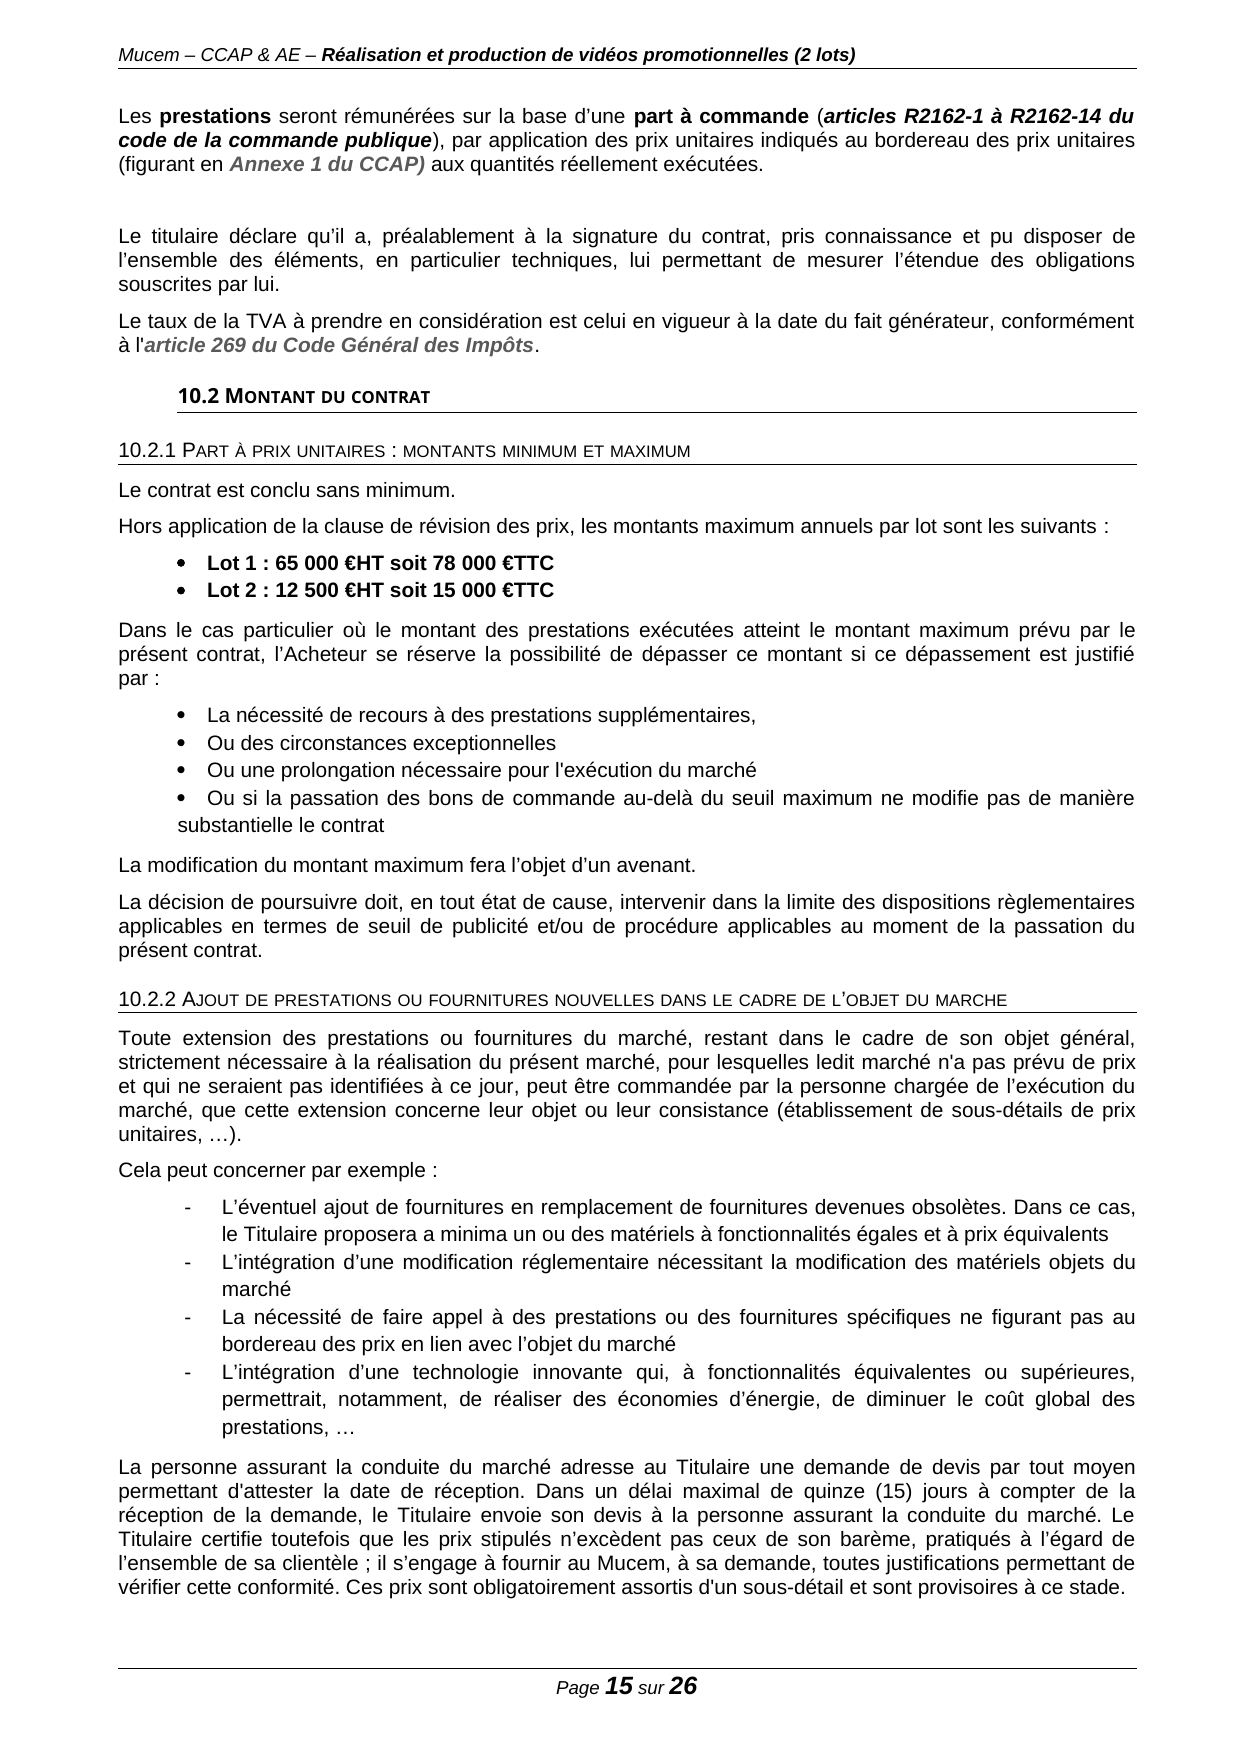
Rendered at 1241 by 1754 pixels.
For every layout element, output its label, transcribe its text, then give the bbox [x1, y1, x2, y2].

text Cela peut concerner par exemple : [118, 1158, 1137, 1182]
list L’éventuel ajout de fournitures en remplacement de fournitures devenues obsolètes. Dans ce cas, le Titulaire proposera a minima un ou des matériels à fonctionnalités égales et à prix équivalents [184, 1195, 1137, 1246]
text Le titulaire déclare qu’il a, préalablement à la signature du contrat, pris connaissance et pu disposer de l’ensemble des éléments, en particulier techniques, lui permettant de mesurer l’étendue des obligations souscrites par lui. [118, 224, 1137, 296]
subtitle Ajout de prestations ou fournitures nouvelles dans le cadre de l’objet du marche [118, 986, 1137, 1012]
text Toute extension des prestations ou fournitures du marché, restant dans le cadre de son objet général, strictement nécessaire à la réalisation du présent marché, pour lesquelles ledit marché n'a pas prévu de prix et qui ne seraient pas identifiées à ce jour, peut être commandée par la personne chargée de l’exécution du marché, que cette extension concerne leur objet ou leur consistance (établissement de sous-détails de prix unitaires, …). [118, 1026, 1137, 1146]
subtitle Montant du contrat [177, 382, 1137, 412]
text Hors application de la clause de révision des prix, les montants maximum annuels par lot sont les suivants : [118, 514, 1137, 538]
list La nécessité de faire appel à des prestations ou des fournitures spécifiques ne figurant pas au bordereau des prix en lien avec l’objet du marché [184, 1305, 1137, 1356]
list Lot 2 : 12 500 €HT soit 15 000 €TTC [177, 578, 1137, 602]
list Ou des circonstances exceptionnelles [177, 730, 1137, 754]
list Lot 1 : 65 000 €HT soit 78 000 €TTC [177, 551, 1137, 575]
list L’intégration d’une technologie innovante qui, à fonctionnalités équivalentes ou supérieures, permettrait, notamment, de réaliser des économies d’énergie, de diminuer le coût global des prestations, … [184, 1360, 1137, 1439]
text La décision de poursuivre doit, en tout état de cause, intervenir dans la limite des dispositions règlementaires applicables en termes de seuil de publicité et/ou de procédure applicables au moment de la passation du présent contrat. [118, 889, 1137, 961]
text La personne assurant la conduite du marché adresse au Titulaire une demande de devis par tout moyen permettant d'attester la date de réception. Dans un délai maximal de quinze (15) jours à compter de la réception de la demande, le Titulaire envoie son devis à la personne assurant la conduite du marché. Le Titulaire certifie toutefois que les prix stipulés n’excèdent pas ceux de son barème, pratiqués à l’égard de l’ensemble de sa clientèle ; il s’engage à fournir au Mucem, à sa demande, toutes justifications permettant de vérifier cette conformité. Ces prix sont obligatoirement assortis d'un sous-détail et sont provisoires à ce stade. [118, 1455, 1137, 1598]
text Le taux de la TVA à prendre en considération est celui en vigueur à la date du fait générateur, conformément à l'article 269 du Code Général des Impôts. [118, 309, 1137, 357]
list Ou une prolongation nécessaire pour l'exécution du marché [177, 758, 1137, 782]
text Les prestations seront rémunérées sur la base d’une part à commande (articles R2162-1 à R2162-14 du code de la commande publique), par application des prix unitaires indiqués au bordereau des prix unitaires (figurant en Annexe 1 du CCAP) aux quantités réellement exécutées. [118, 103, 1137, 175]
text Dans le cas particulier où le montant des prestations exécutées atteint le montant maximum prévu par le présent contrat, l’Acheteur se réserve la possibilité de dépasser ce montant si ce dépassement est justifié par : [118, 618, 1137, 690]
subtitle Part à prix unitaires : montants minimum et maximum [118, 438, 1137, 464]
list Ou si la passation des bons de commande au-delà du seuil maximum ne modifie pas de manière substantielle le contrat [177, 786, 1137, 837]
text Le contrat est conclu sans minimum. [118, 478, 1137, 502]
text La modification du montant maximum fera l’objet d’un avenant. [118, 853, 1137, 877]
list L’intégration d’une modification réglementaire nécessitant la modification des matériels objets du marché [184, 1250, 1137, 1301]
list La nécessité de recours à des prestations supplémentaires, [177, 703, 1137, 727]
